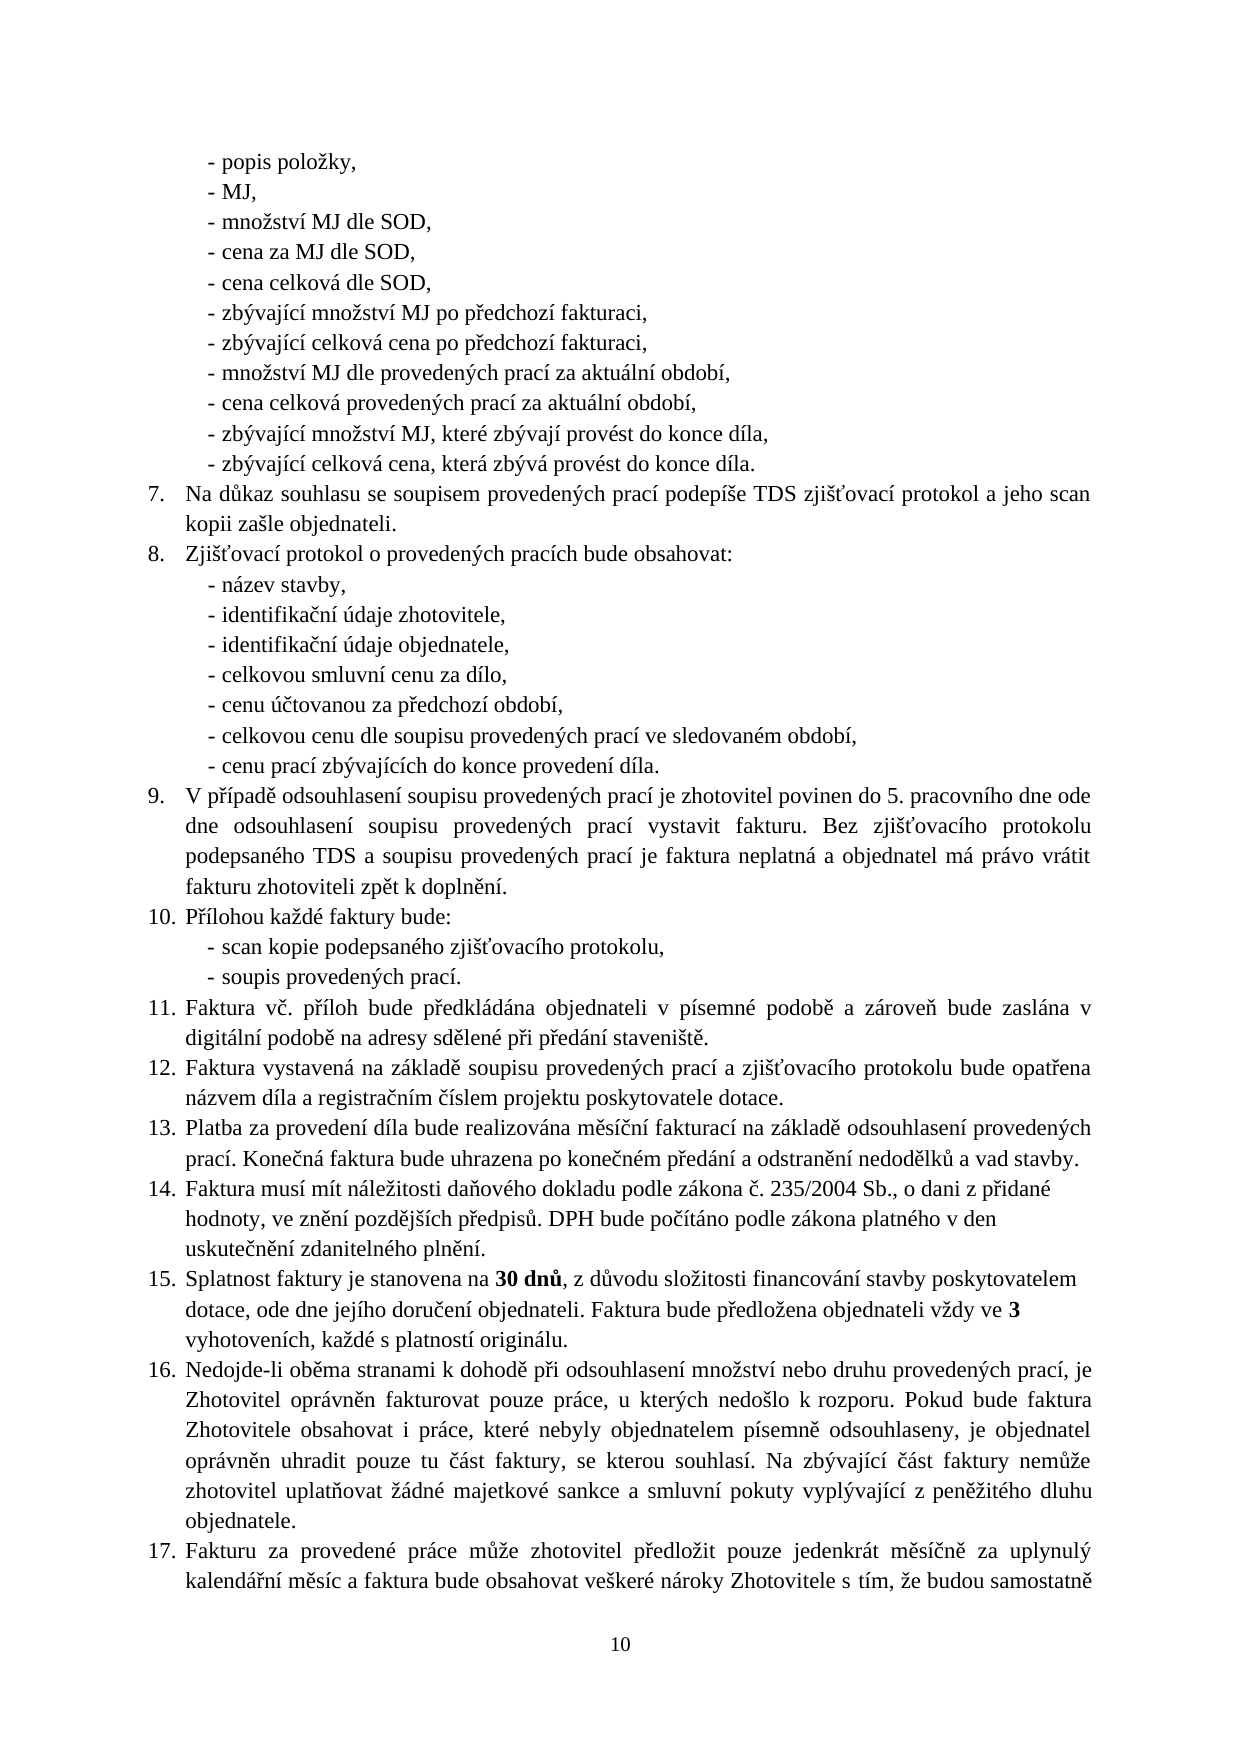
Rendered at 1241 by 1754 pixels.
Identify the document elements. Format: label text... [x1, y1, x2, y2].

list - množství MJ dle SOD, [177, 208, 1092, 234]
list - zbývající množství MJ, které zbývají provést do konce díla, [177, 419, 1092, 446]
list - identifikační údaje zhotovitele, [178, 601, 1092, 627]
list - cena celková dle SOD, [177, 268, 1092, 295]
list - celkovou cenu dle soupisu provedených prací ve sledovaném období, [178, 722, 1092, 748]
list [148, 1537, 1092, 1594]
list Faktura vystavená na základě soupisu provedených prací a zjišťovacího protokolu bude opatřena názvem díla a registračním číslem projektu poskytovatele dotace. [148, 1054, 1092, 1111]
list - cenu prací zbývajících do konce provedení díla. [178, 752, 1092, 778]
list - MJ, [177, 178, 1092, 204]
list Přílohou každé faktury bude: [148, 903, 1092, 929]
list Faktura vč. příloh bude předkládána objednateli v písemné podobě a zároveň bude zaslána v digitální podobě na adresy sdělené při předání staveniště. [148, 993, 1092, 1050]
list - identifikační údaje objednatele, [178, 631, 1092, 657]
list - název stavby, [178, 571, 1092, 597]
list - scan kopie podepsaného zjišťovacího protokolu, [207, 933, 1092, 959]
list Platba za provedení díla bude realizována měsíční fakturací na základě odsouhlasení provedených prací. Konečná faktura bude uhrazena po konečném předání a odstranění nedodělků a vad stavby. [148, 1114, 1092, 1171]
list - zbývající celková cena, která zbývá provést do konce díla. [177, 450, 1092, 476]
list - popis položky, [177, 148, 1092, 174]
list Faktura musí mít náležitosti daňového dokladu podle zákona č. 235/2004 Sb., o dani z přidané hodnoty, ve znění pozdějších předpisů. DPH bude počítáno podle zákona platného v den uskutečnění zdanitelného plnění. [148, 1175, 1092, 1262]
list Na důkaz souhlasu se soupisem provedených prací podepíše TDS zjišťovací protokol a jeho scan kopii zašle objednateli. [148, 480, 1092, 537]
list Zjišťovací protokol o provedených pracích bude obsahovat: [148, 540, 1092, 567]
list V případě odsouhlasení soupisu provedených prací je zhotovitel povinen do 5. pracovního dne ode dne odsouhlasení soupisu provedených prací vystavit fakturu. Bez zjišťovacího protokolu podepsaného TDS a soupisu provedených prací je faktura neplatná a objednatel má právo vrátit fakturu zhotoviteli zpět k doplnění. [148, 782, 1092, 899]
list Splatnost faktury je stanovena na 30 dnů, z důvodu složitosti financování stavby poskytovatelem dotace, ode dne jejího doručení objednateli. Faktura bude předložena objednateli vždy ve 3 vyhotoveních, každé s platností originálu. [148, 1265, 1092, 1352]
list - množství MJ dle provedených prací za aktuální období, [177, 359, 1092, 386]
list - cena celková provedených prací za aktuální období, [177, 389, 1092, 416]
list - cena za MJ dle SOD, [177, 238, 1092, 265]
list - soupis provedených prací. [177, 963, 1092, 990]
list - zbývající množství MJ po předchozí fakturaci, [177, 299, 1092, 325]
list - zbývající celková cena po předchozí fakturaci, [177, 329, 1092, 355]
list - cenu účtovanou za předchozí období, [178, 691, 1092, 718]
list - celkovou smluvní cenu za dílo, [178, 661, 1092, 688]
list Nedojde-li oběma stranami k dohodě při odsouhlasení množství nebo druhu provedených prací, je Zhotovitel oprávněn fakturovat pouze práce, u kterých nedošlo k rozporu. Pokud bude faktura Zhotovitele obsahovat i práce, které nebyly objednatelem písemně odsouhlaseny, je objednatel oprávněn uhradit pouze tu část faktury, se kterou souhlasí. Na zbývající část faktury nemůže zhotovitel uplatňovat žádné majetkové sankce a smluvní pokuty vyplývající z peněžitého dluhu objednatele. [148, 1356, 1092, 1533]
